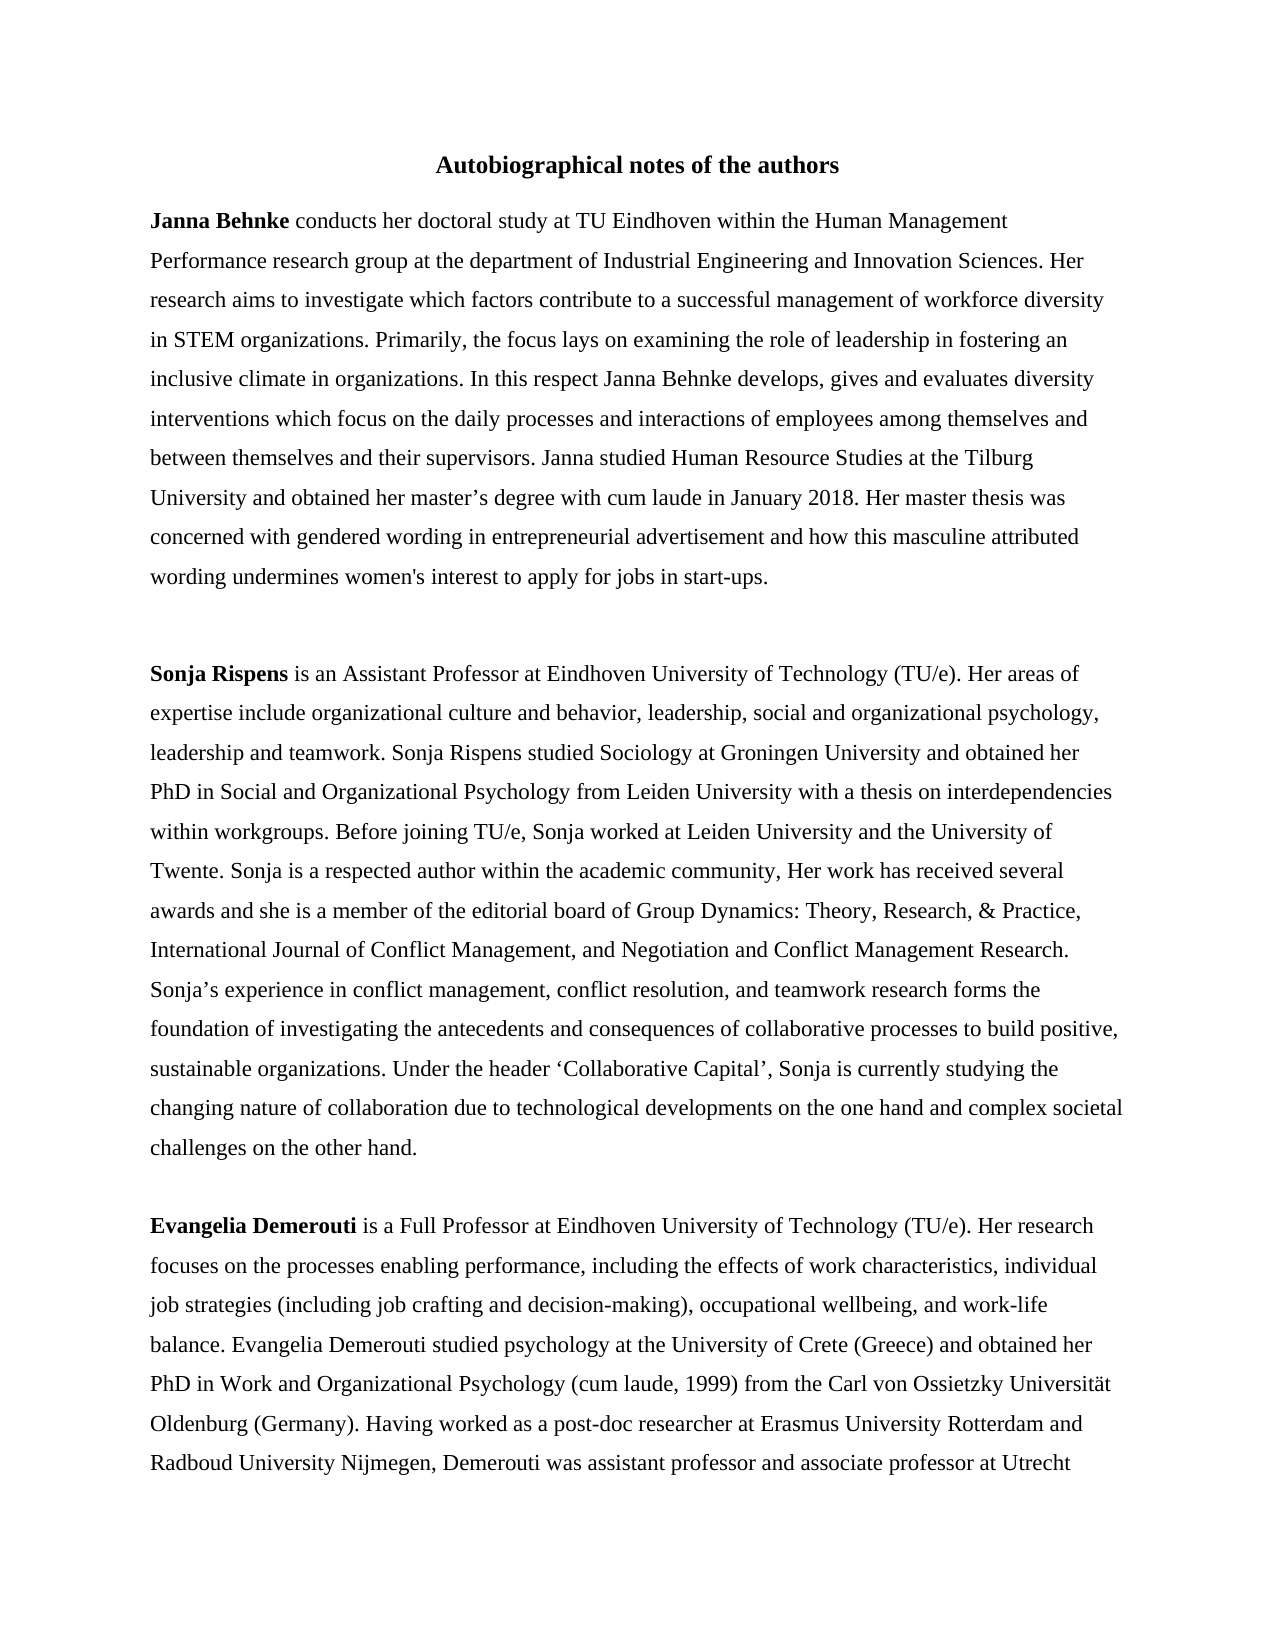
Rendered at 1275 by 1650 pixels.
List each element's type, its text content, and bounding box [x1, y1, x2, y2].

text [150, 1212, 1125, 1476]
text Autobiographical notes of the authors [150, 150, 1125, 179]
text Janna Behnke conducts her doctoral study at TU Eindhoven within the Human Management Performance research group at the department of Industrial Engineering and Innovation Sciences. Her research aims to investigate which factors contribute to a successful management of workforce diversity in STEM organizations. Primarily, the focus lays on examining the role of leadership in fostering an inclusive climate in organizations. In this respect Janna Behnke develops, gives and evaluates diversity interventions which focus on the daily processes and interactions of employees among themselves and between themselves and their supervisors. Janna studied Human Resource Studies at the Tilburg University and obtained her master’s degree with cum laude in January 2018. Her master thesis was concerned with gendered wording in entrepreneurial advertisement and how this masculine attributed wording undermines women's interest to apply for jobs in start-ups. [150, 207, 1125, 589]
text Sonja Rispens is an Assistant Professor at Eindhoven University of Technology (TU/e). Her areas of expertise include organizational culture and behavior, leadership, social and organizational psychology, leadership and teamwork. Sonja Rispens studied Sociology at Groningen University and obtained her PhD in Social and Organizational Psychology from Leiden University with a thesis on interdependencies within workgroups. Before joining TU/e, Sonja worked at Leiden University and the University of Twente. Sonja is a respected author within the academic community, Her work has received several awards and she is a member of the editorial board of Group Dynamics: Theory, Research, & Practice, International Journal of Conflict Management, and Negotiation and Conflict Management Research. Sonja’s experience in conflict management, conflict resolution, and teamwork research forms the foundation of investigating the antecedents and consequences of collaborative processes to build positive, sustainable organizations. Under the header ‘Collaborative Capital’, Sonja is currently studying the changing nature of collaboration due to technological developments on the one hand and complex societal challenges on the other hand. [150, 660, 1125, 1160]
